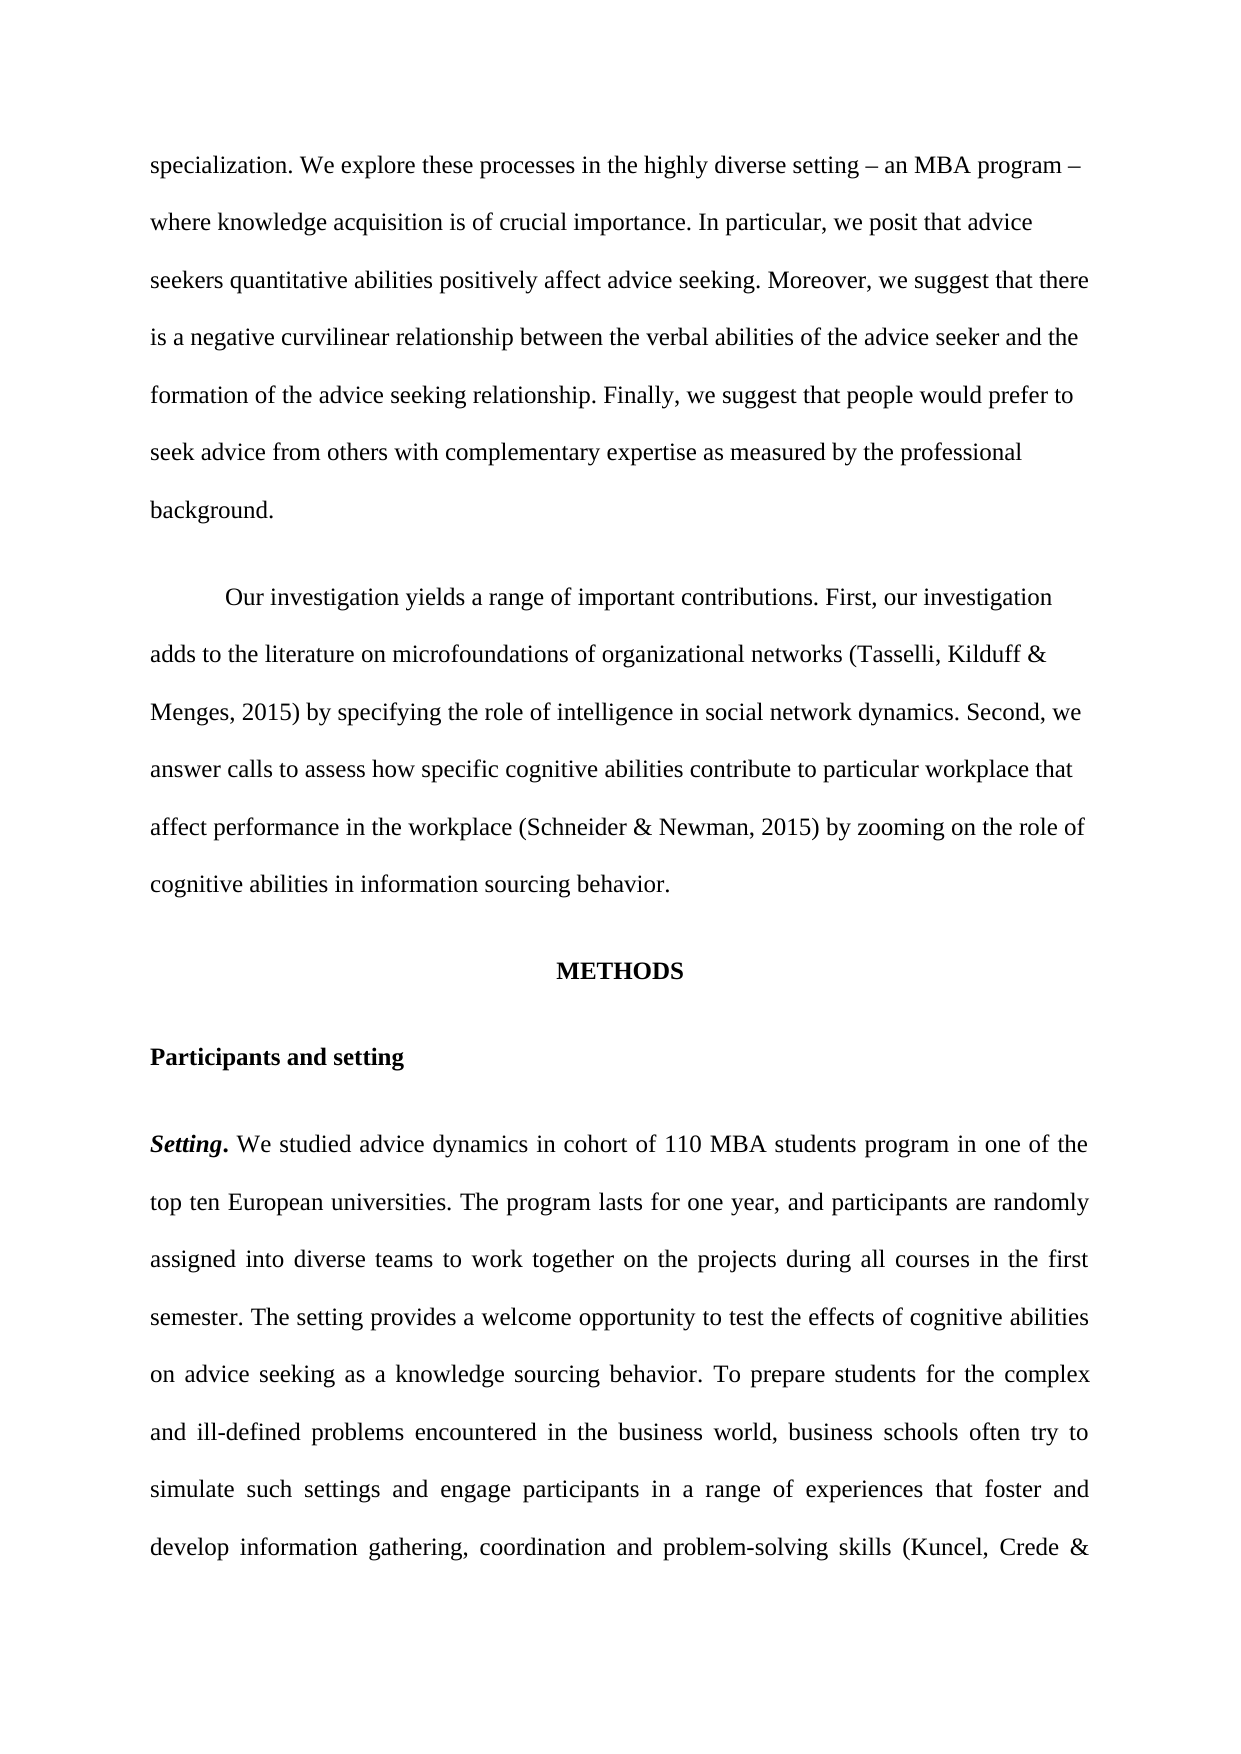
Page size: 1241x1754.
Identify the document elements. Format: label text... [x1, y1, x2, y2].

text METHODS [150, 956, 1090, 984]
text Our investigation yields a range of important contributions. First, our investigation adds to the literature on microfoundations of organizational networks (Tasselli, Kilduff & Menges, 2015) by specifying the role of intelligence in social network dynamics. Second, we answer calls to assess how specific cognitive abilities contribute to particular workplace that affect performance in the workplace (Schneider & Newman, 2015) by zooming on the role of cognitive abilities in information sourcing behavior. [150, 582, 1090, 898]
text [150, 1129, 1090, 1560]
text Participants and setting [150, 1042, 1090, 1071]
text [150, 150, 1090, 524]
